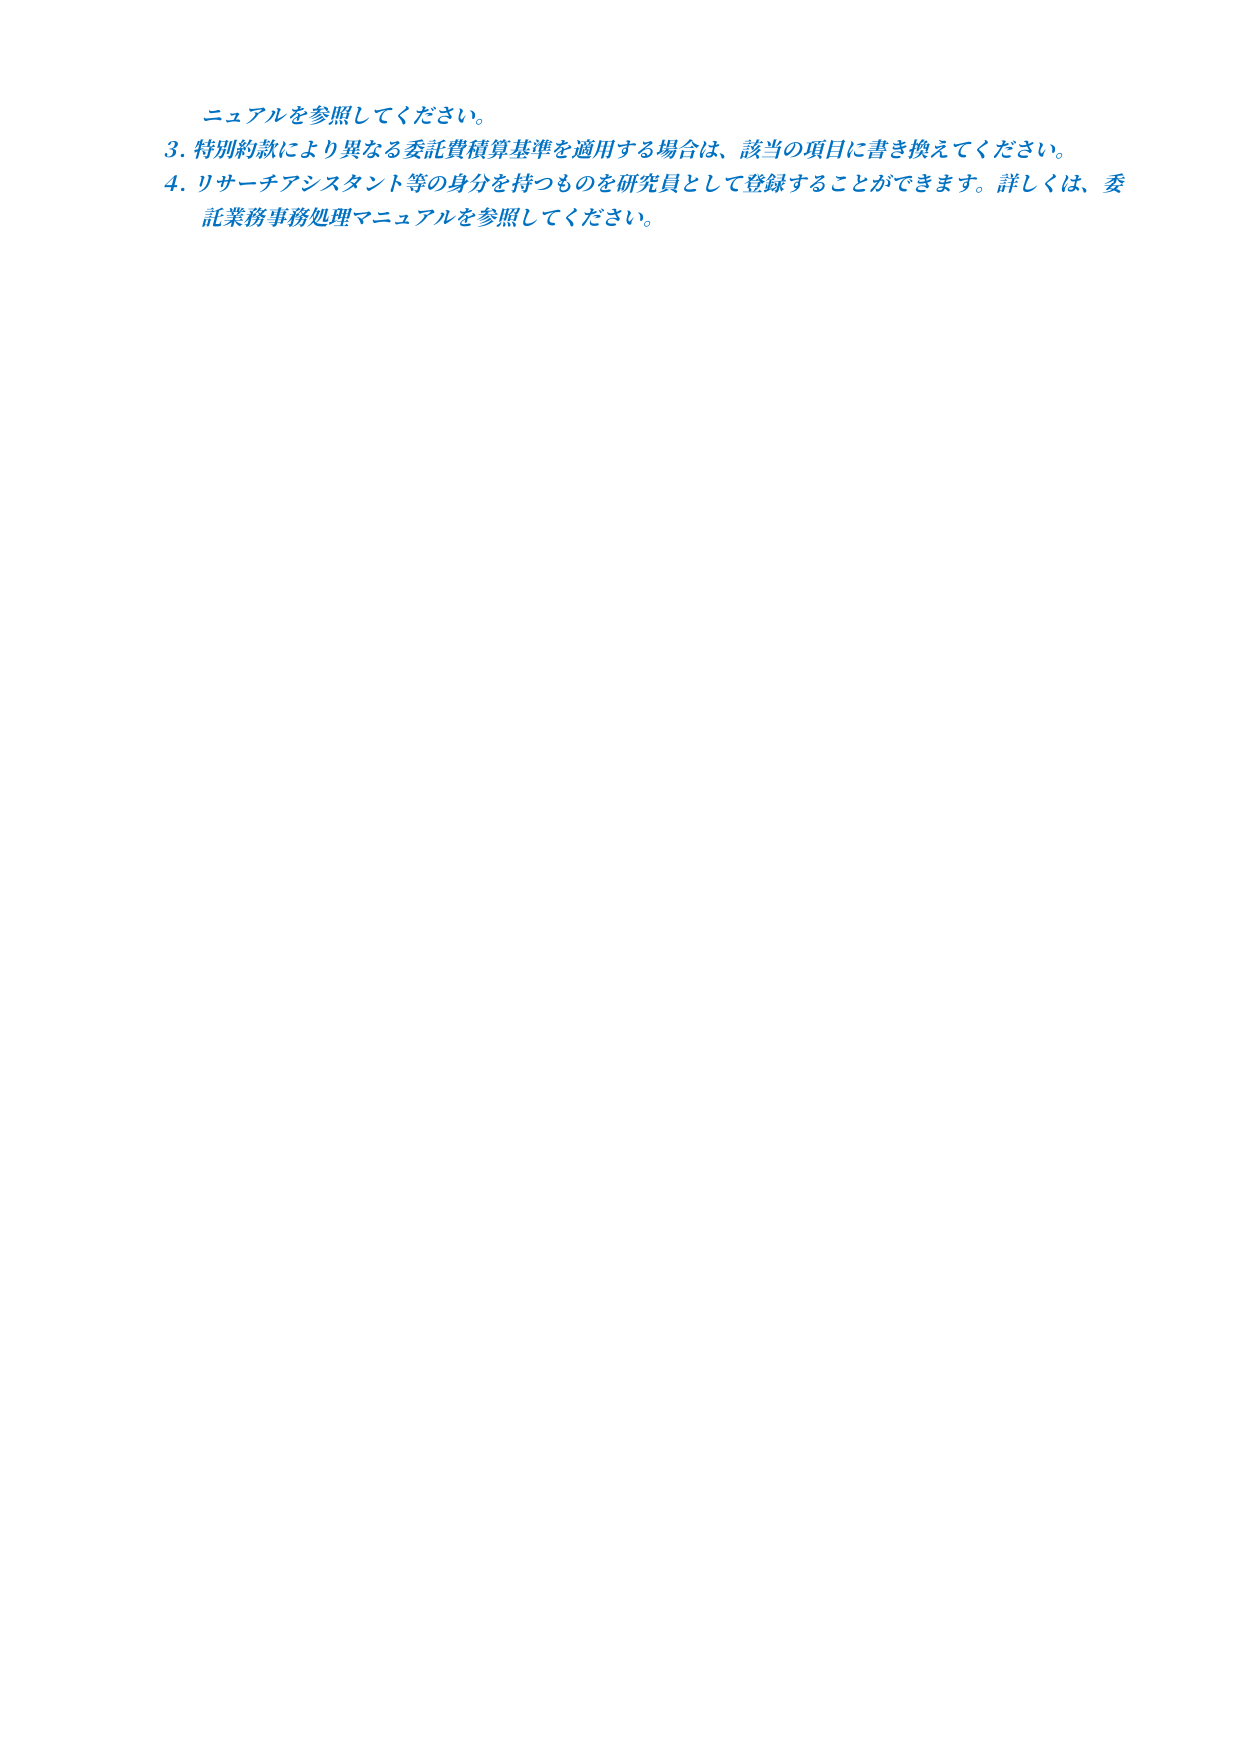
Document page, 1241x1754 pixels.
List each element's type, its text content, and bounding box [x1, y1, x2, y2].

text ３. 特別約款により異なる委託費積算基準を適用する場合は、該当の項目に書き換えてください。 [159, 131, 1128, 165]
text ４. リサーチアシスタント等の身分を持つものを研究員として登録することができます。詳しくは、委託業務事務処理マニュアルを参照してください。 [159, 165, 1128, 234]
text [159, 97, 1128, 131]
